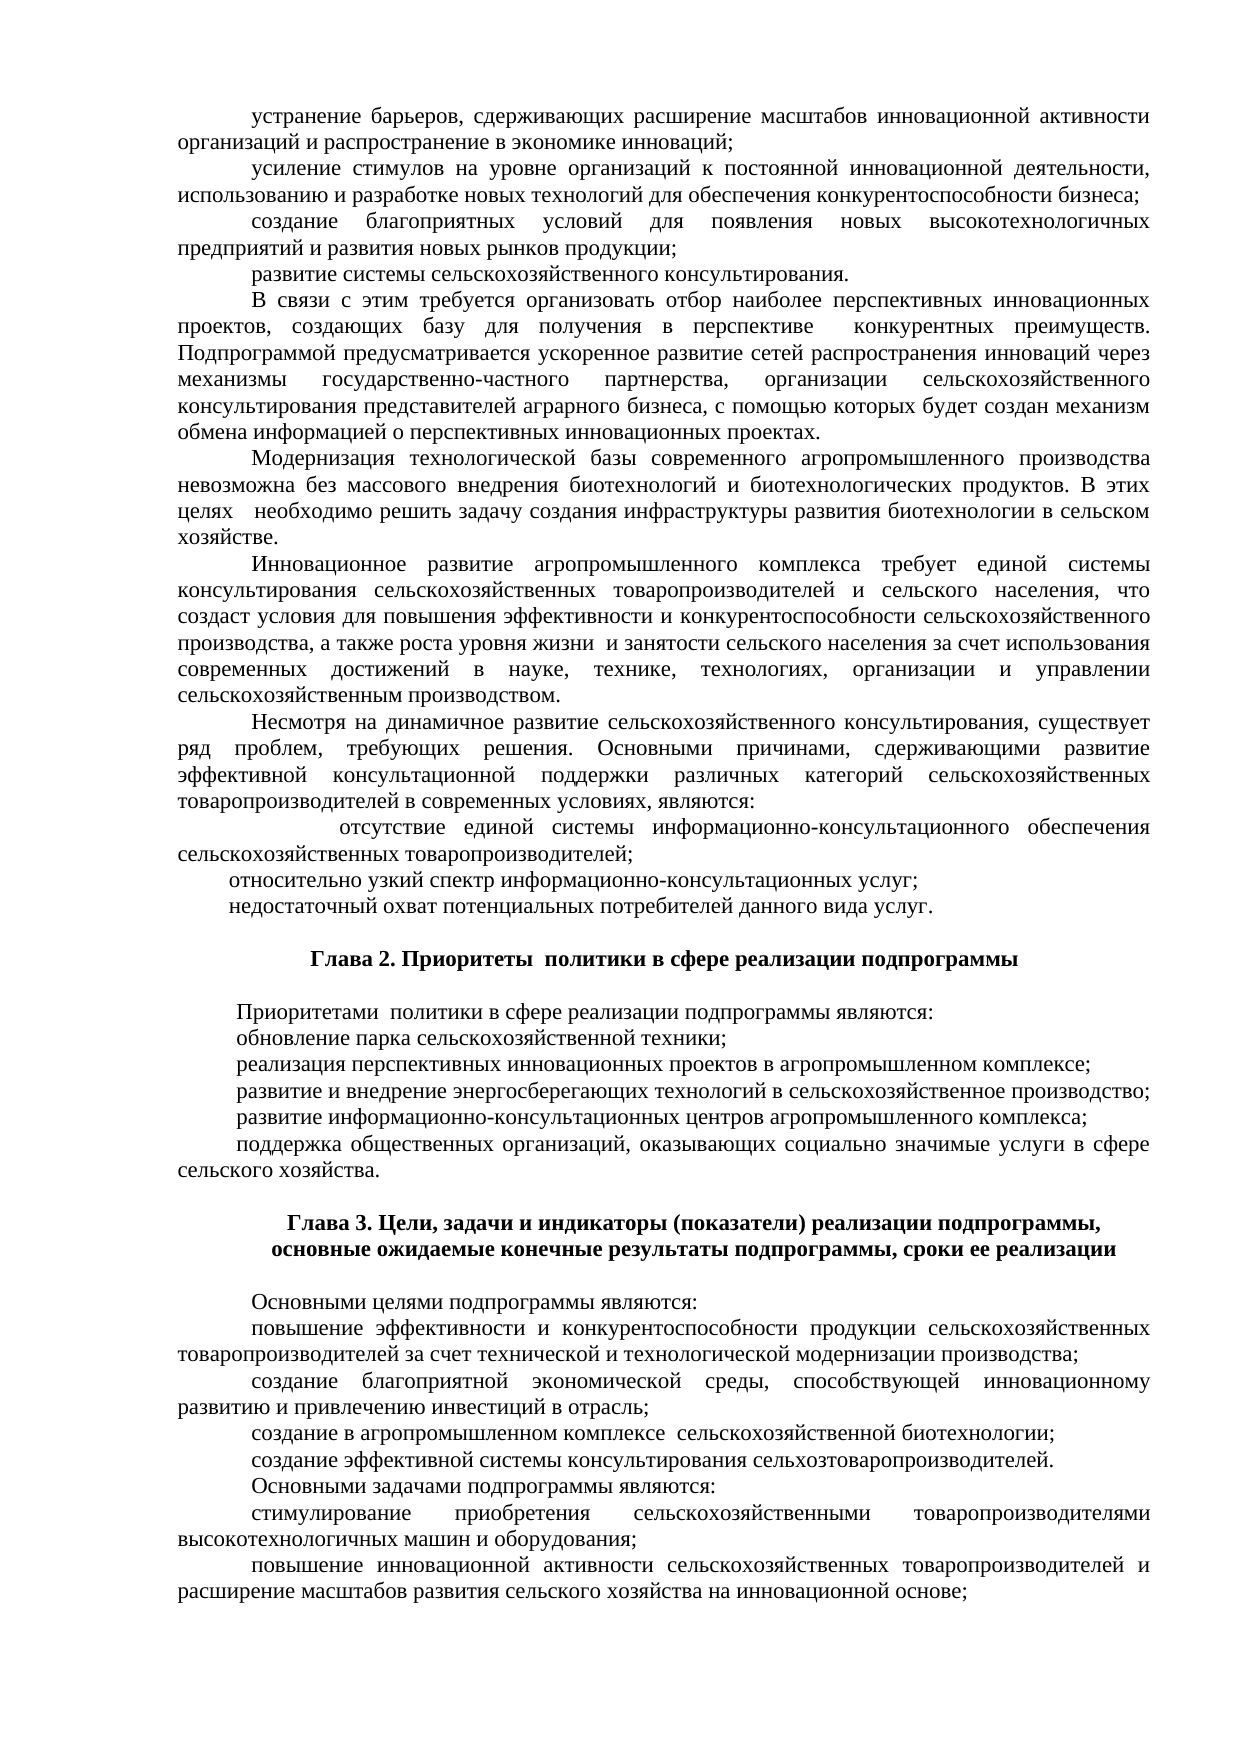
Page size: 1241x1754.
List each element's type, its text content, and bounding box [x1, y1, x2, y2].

text создание эффективной системы консультирования сельхозтоваропроизводителей. [177, 1446, 1152, 1472]
text стимулирование приобретения сельскохозяйственными товаропроизводителями высокотехнологичных машин и оборудования; [177, 1498, 1152, 1551]
text Глава 3. Цели, задачи и индикаторы (показатели) реализации подпрограммы, основные ожидаемые конечные результаты подпрограммы, сроки ее реализации [236, 1209, 1152, 1261]
text усиление стимулов на уровне организаций к постоянной инновационной деятельности, использованию и разработке новых технологий для обеспечения конкурентоспособности бизнеса; [177, 154, 1152, 207]
text устранение барьеров, сдерживающих расширение масштабов инновационной активности организаций и распространение в экономике инноваций; [177, 102, 1152, 154]
text развитие информационно-консультационных центров агропромышленного комплекса; [177, 1103, 1152, 1129]
text развитие и внедрение энергосберегающих технологий в сельскохозяйственное производство; [177, 1077, 1152, 1103]
text Глава 2. Приоритеты политики в сфере реализации подпрограммы [177, 945, 1152, 971]
text повышение инновационной активности сельскохозяйственных товаропроизводителей и расширение масштабов развития сельского хозяйства на инновационной основе; [177, 1551, 1152, 1604]
text обновление парка сельскохозяйственной техники; [177, 1024, 1152, 1051]
text Основными задачами подпрограммы являются: [177, 1472, 1152, 1498]
text создание благоприятных условий для появления новых высокотехнологичных предприятий и развития новых рынков продукции; [177, 207, 1152, 260]
text отсутствие единой системы информационно-консультационного обеспечения сельскохозяйственных товаропроизводителей; [177, 813, 1152, 866]
text недостаточный охват потенциальных потребителей данного вида услуг. [177, 892, 1152, 919]
text развитие системы сельскохозяйственного консультирования. [177, 260, 1152, 286]
text Несмотря на динамичное развитие сельскохозяйственного консультирования, существует ряд проблем, требующих решения. Основными причинами, сдерживающими развитие эффективной консультационной поддержки различных категорий сельскохозяйственных товаропроизводителей в современных условиях, являются: [177, 708, 1152, 813]
text Приоритетами политики в сфере реализации подпрограммы являются: [177, 998, 1152, 1024]
text реализация перспективных инновационных проектов в агропромышленном комплексе; [177, 1051, 1152, 1077]
text поддержка общественных организаций, оказывающих социально значимые услуги в сфере сельского хозяйства. [177, 1129, 1152, 1182]
text относительно узкий спектр информационно-консультационных услуг; [177, 866, 1152, 892]
text создание благоприятной экономической среды, способствующей инновационному развитию и привлечению инвестиций в отрасль; [177, 1367, 1152, 1419]
text Модернизация технологической базы современного агропромышленного производства невозможна без массового внедрения биотехнологий и биотехнологических продуктов. В этих целях необходимо решить задачу создания инфраструктуры развития биотехнологии в сельском хозяйстве. [177, 444, 1152, 550]
text Инновационное развитие агропромышленного комплекса требует единой системы консультирования сельскохозяйственных товаропроизводителей и сельского населения, что создаст условия для повышения эффективности и конкурентоспособности сельскохозяйственного производства, а также роста уровня жизни и занятости сельского населения за счет использования современных достижений в науке, технике, технологиях, организации и управлении сельскохозяйственным производством. [177, 550, 1152, 708]
text В связи с этим требуется организовать отбор наиболее перспективных инновационных проектов, создающих базу для получения в перспективе конкурентных преимуществ. Подпрограммой предусматривается ускоренное развитие сетей распространения инноваций через механизмы государственно-частного партнерства, организации сельскохозяйственного консультирования представителей аграрного бизнеса, с помощью которых будет создан механизм обмена информацией о перспективных инновационных проектах. [177, 286, 1152, 444]
text повышение эффективности и конкурентоспособности продукции сельскохозяйственных товаропроизводителей за счет технической и технологической модернизации производства; [177, 1314, 1152, 1367]
text создание в агропромышленном комплексе сельскохозяйственной биотехнологии; [177, 1419, 1152, 1446]
text Основными целями подпрограммы являются: [177, 1288, 1152, 1314]
